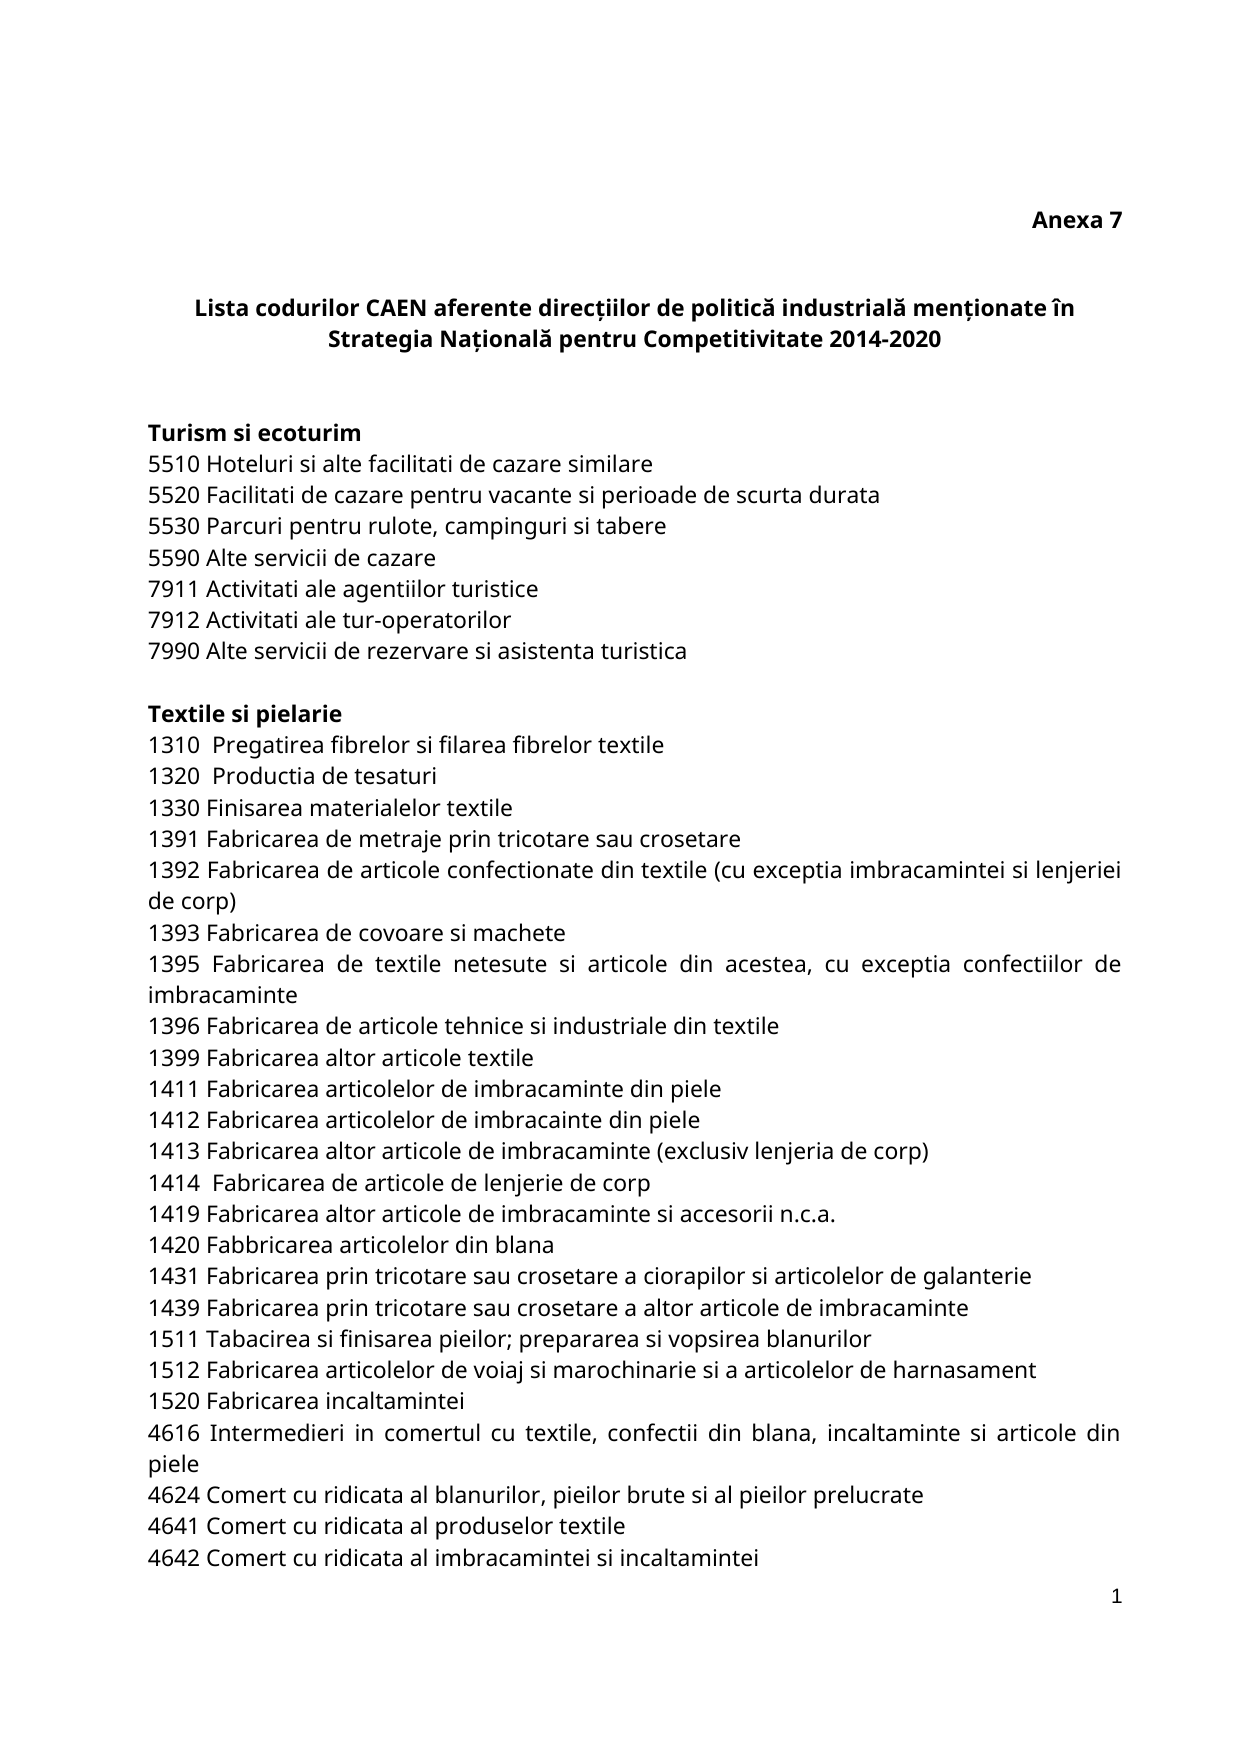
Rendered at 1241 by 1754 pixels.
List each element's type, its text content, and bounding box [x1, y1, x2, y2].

text 1320 Productia de tesaturi [148, 760, 1122, 791]
text 1419 Fabricarea altor articole de imbracaminte si accesorii n.c.a. [148, 1198, 1122, 1229]
text 1396 Fabricarea de articole tehnice si industriale din textile [148, 1010, 1122, 1041]
text 1391 Fabricarea de metraje prin tricotare sau crosetare [148, 823, 1122, 854]
text 1330 Finisarea materialelor textile [148, 791, 1122, 823]
text 5520 Facilitati de cazare pentru vacante si perioade de scurta durata [148, 479, 1122, 510]
text Turism si ecoturim [148, 416, 1122, 448]
text 1420 Fabbricarea articolelor din blana [148, 1229, 1122, 1260]
text 5510 Hoteluri si alte facilitati de cazare similare [148, 448, 1122, 479]
text 1393 Fabricarea de covoare si machete [148, 916, 1122, 948]
text 1411 Fabricarea articolelor de imbracaminte din piele [148, 1073, 1122, 1104]
text 1310 Pregatirea fibrelor si filarea fibrelor textile [148, 729, 1122, 760]
text 1413 Fabricarea altor articole de imbracaminte (exclusiv lenjeria de corp) [148, 1135, 1122, 1166]
text 4641 Comert cu ridicata al produselor textile [148, 1510, 1122, 1541]
text 1512 Fabricarea articolelor de voiaj si marochinarie si a articolelor de harnasament [148, 1354, 1122, 1385]
text 1395 Fabricarea de textile netesute si articole din acestea, cu exceptia confectiilor de imbracaminte [148, 948, 1122, 1010]
text Strategia Naţională pentru Competitivitate 2014-2020 [148, 323, 1122, 354]
text 1439 Fabricarea prin tricotare sau crosetare a altor articole de imbracaminte [148, 1291, 1122, 1323]
text 4624 Comert cu ridicata al blanurilor, pieilor brute si al pieilor prelucrate [148, 1479, 1122, 1510]
text Anexa 7 [148, 204, 1122, 235]
text 4616 Intermedieri in comertul cu textile, confectii din blana, incaltaminte si articole din piele [148, 1416, 1122, 1479]
text 7911 Activitati ale agentiilor turistice [148, 573, 1122, 604]
text 5590 Alte servicii de cazare [148, 541, 1122, 573]
text 7990 Alte servicii de rezervare si asistenta turistica [148, 635, 1122, 666]
text 4642 Comert cu ridicata al imbracamintei si incaltamintei [148, 1541, 1122, 1573]
text 1412 Fabricarea articolelor de imbracainte din piele [148, 1104, 1122, 1135]
text 1520 Fabricarea incaltamintei [148, 1385, 1122, 1416]
text 5530 Parcuri pentru rulote, campinguri si tabere [148, 510, 1122, 541]
text 1431 Fabricarea prin tricotare sau crosetare a ciorapilor si articolelor de galanterie [148, 1260, 1122, 1291]
text 1414 Fabricarea de articole de lenjerie de corp [148, 1166, 1122, 1198]
text 1399 Fabricarea altor articole textile [148, 1041, 1122, 1073]
text 7912 Activitati ale tur-operatorilor [148, 604, 1122, 635]
text Lista codurilor CAEN aferente direcţiilor de politică industrială menţionate în [148, 291, 1122, 323]
text 1392 Fabricarea de articole confectionate din textile (cu exceptia imbracamintei si lenjeriei de corp) [148, 854, 1122, 916]
text Textile si pielarie [148, 698, 1122, 729]
text 1511 Tabacirea si finisarea pieilor; prepararea si vopsirea blanurilor [148, 1323, 1122, 1354]
